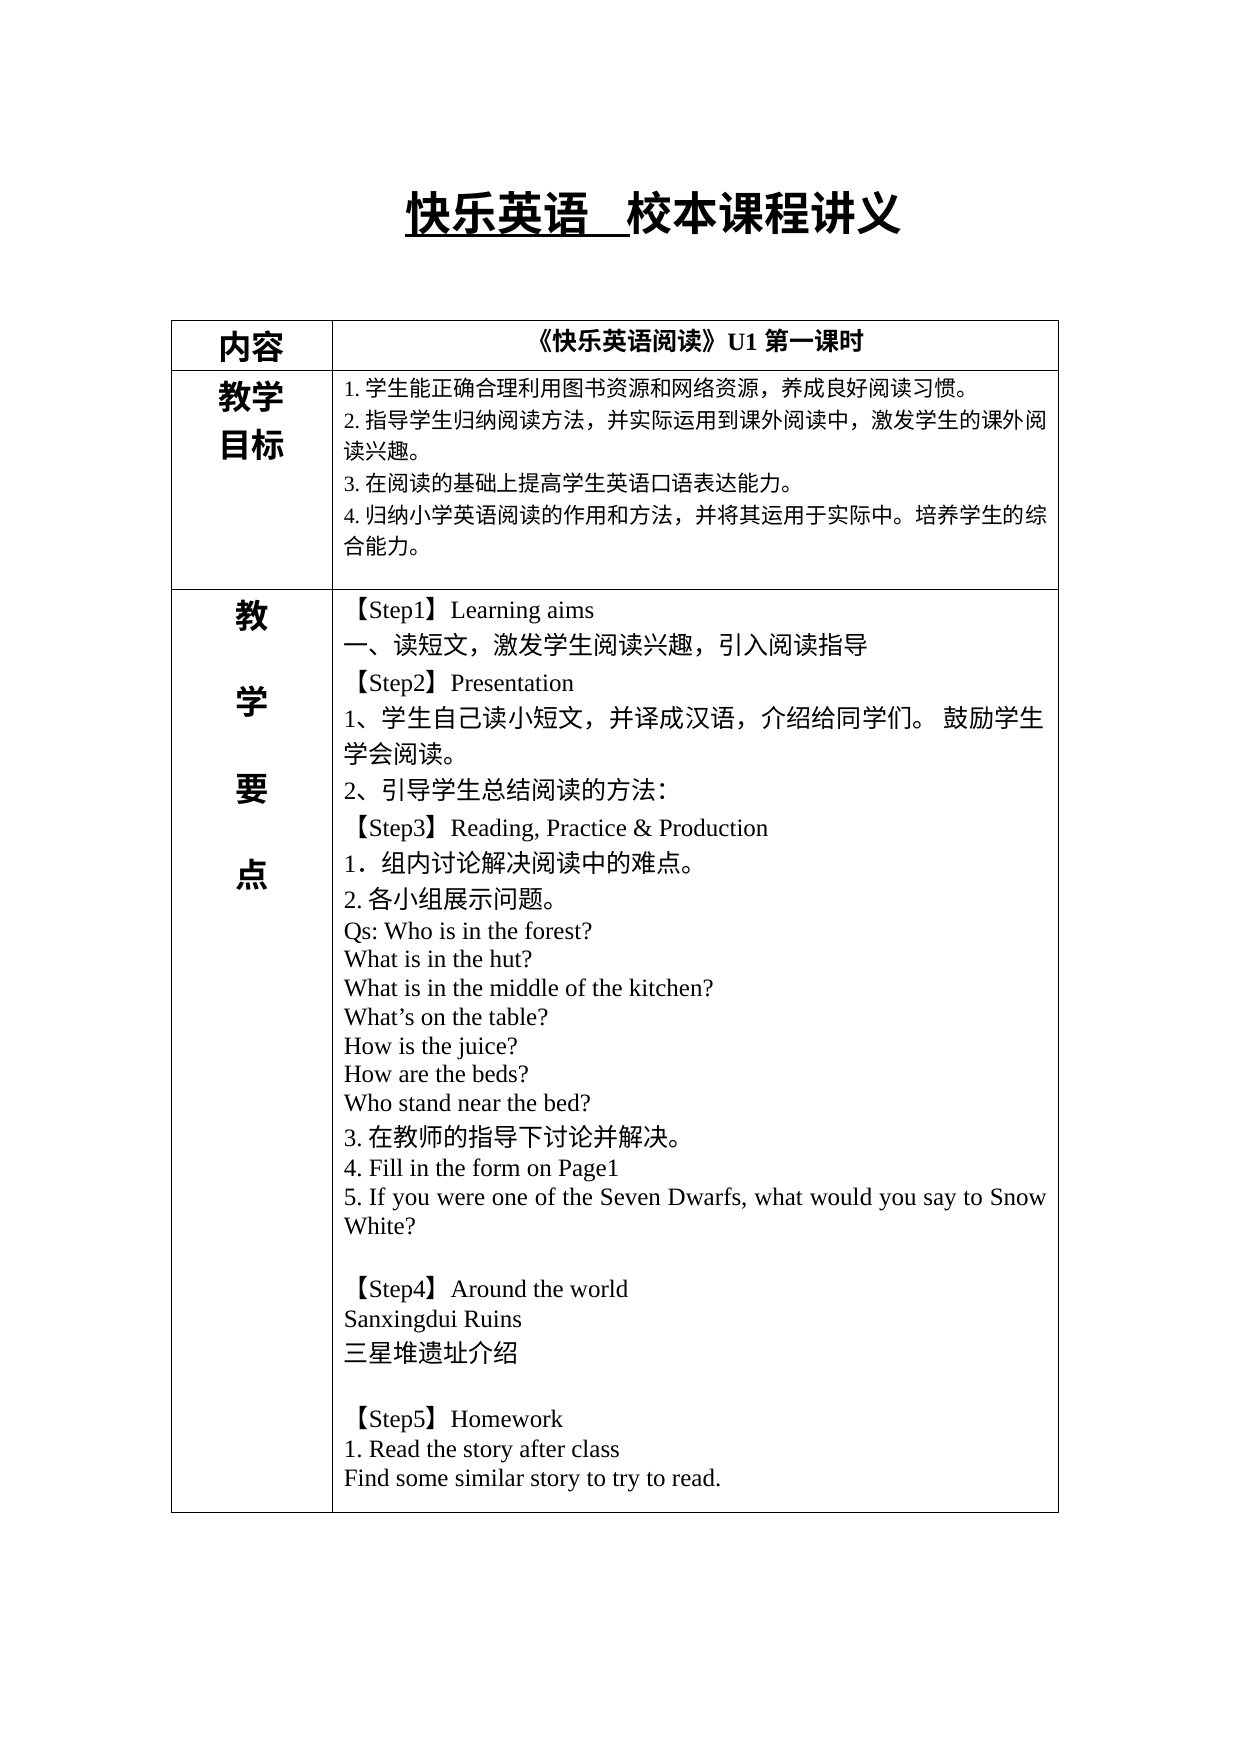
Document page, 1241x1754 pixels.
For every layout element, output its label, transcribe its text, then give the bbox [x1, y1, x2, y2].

table_cell 教 学 要 点 [172, 590, 332, 1512]
table_cell 教学 目标 [172, 371, 332, 588]
table_cell 1. 学生能正确合理利用图书资源和网络资源，养成良好阅读习惯。 2. 指导学生归纳阅读方法，并实际运用到课外阅读中，激发学生的课外阅读兴趣。 3. 在阅读的基础上提高学生英语口语表达能力。 4. 归纳小学英语阅读的作用和方法，并将其运用于实际中。培养学生的综合能力。 [333, 371, 1058, 588]
table_header 内容 [172, 321, 332, 370]
text 快乐英语 校本课程讲义 [177, 162, 1063, 259]
table_header 《快乐英语阅读》U1 第一课时 [333, 321, 1058, 370]
table_cell 【Step1】Learning aims 一、读短文，激发学生阅读兴趣，引入阅读指导 【Step2】Presentation 1、学生自己读小短文，并译成汉语，介绍给同学们。 鼓励学生学会阅读。 2、引导学生总结阅读的方法： 【Step3】Reading, Practice & Production 组内讨论解决阅读中的难点。 各小组展示问题。 Qs: Who is in the forest? What is in the hut? What is in the middle of the kitchen? What’s on the table? How is the juice? How are the beds? Who stand near the bed? 在教师的指导下讨论并解决。 Fill in the form on Page1 If you were one of the Seven Dwarfs, what would you say to Snow White? 【Step4】Around the world Sanxingdui Ruins 三星堆遗址介绍 【Step5】Homework Read the story after class Find some similar story to try to read. [333, 590, 1058, 1512]
